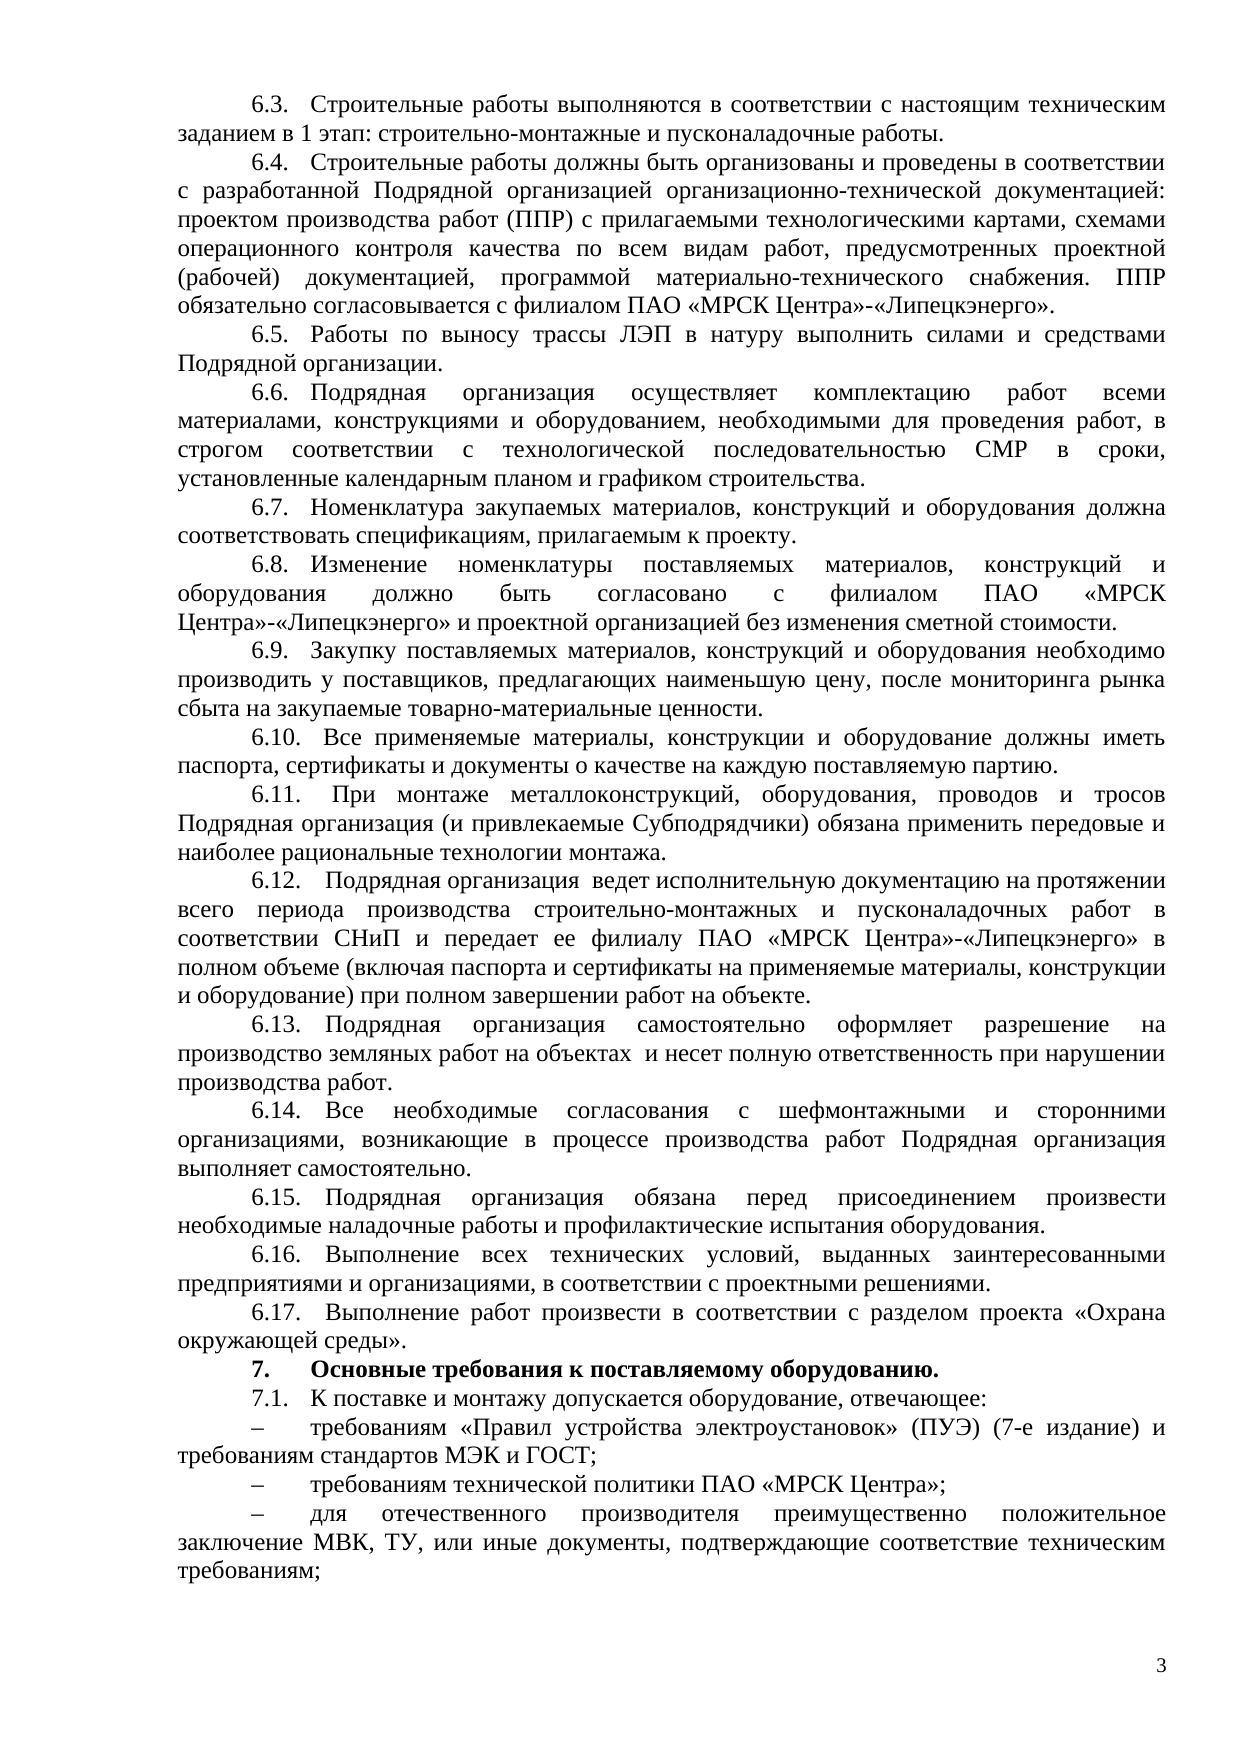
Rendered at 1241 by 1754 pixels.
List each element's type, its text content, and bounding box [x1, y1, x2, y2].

list Подрядная организация осуществляет комплектацию работ всеми материалами, конструкциями и оборудованием, необходимыми для проведения работ, в строгом соответствии с технологической последовательностью СМР в сроки, установленные календарным планом и графиком строительства. [177, 377, 1166, 492]
list Строительные работы выполняются в соответствии с настоящим техническим заданием в 1 этап: строительно-монтажные и пусконаладочные работы. [177, 89, 1166, 147]
list Выполнение работ произвести в соответствии с разделом проекта «Охрана окружающей среды». [177, 1297, 1166, 1354]
text – требованиям технической политики ПАО «МРСК Центра»; [177, 1469, 1166, 1498]
list К поставке и монтажу допускается оборудование, отвечающее: [177, 1383, 1166, 1412]
text – требованиям «Правил устройства электроустановок» (ПУЭ) (7-е издание) и требованиям стандартов МЭК и ГОСТ; [177, 1412, 1166, 1469]
list Работы по выносу трассы ЛЭП в натуру выполнить силами и средствами Подрядной организации. [177, 319, 1166, 377]
list Все применяемые материалы, конструкции и оборудование должны иметь паспорта, сертификаты и документы о качестве на каждую поставляемую партию. [177, 722, 1166, 779]
list Выполнение всех технических условий, выданных заинтересованными предприятиями и организациями, в соответствии с проектными решениями. [177, 1239, 1166, 1297]
list – для отечественного производителя преимущественно положительное заключение МВК, ТУ, или иные документы, подтверждающие соответствие техническим требованиям; [177, 1498, 1166, 1584]
list Закупку поставляемых материалов, конструкций и оборудования необходимо производить у поставщиков, предлагающих наименьшую цену, после мониторинга рынка сбыта на закупаемые товарно-материальные ценности. [177, 635, 1166, 722]
list Подрядная организация ведет исполнительную документацию на протяжении всего периода производства строительно-монтажных и пусконаладочных работ в соответствии СНиП и передает ее филиалу ПАО «МРСК Центра»-«Липецкэнерго» в полном объеме (включая паспорта и сертификаты на применяемые материалы, конструкции и оборудование) при полном завершении работ на объекте. [177, 865, 1166, 1009]
list Основные требования к поставляемому оборудованию. [177, 1354, 1166, 1383]
list Строительные работы должны быть организованы и проведены в соответствии с разработанной Подрядной организацией организационно-технической документацией: проектом производства работ (ППР) с прилагаемыми технологическими картами, схемами операционного контроля качества по всем видам работ, предусмотренных проектной (рабочей) документацией, программой материально-технического снабжения. ППР обязательно согласовывается с филиалом ПАО «МРСК Центра»-«Липецкэнерго». [177, 147, 1166, 319]
list Подрядная организация обязана перед присоединением произвести необходимые наладочные работы и профилактические испытания оборудования. [177, 1182, 1166, 1239]
list Номенклатура закупаемых материалов, конструкций и оборудования должна соответствовать спецификациям, прилагаемым к проекту. [177, 492, 1166, 549]
list Все необходимые согласования с шефмонтажными и сторонними организациями, возникающие в процессе производства работ Подрядная организация выполняет самостоятельно. [177, 1095, 1166, 1182]
list Изменение номенклатуры поставляемых материалов, конструкций и оборудования должно быть согласовано с филиалом ПАО «МРСК Центра»-«Липецкэнерго» и проектной организацией без изменения сметной стоимости. [177, 549, 1166, 635]
list Подрядная организация самостоятельно оформляет разрешение на производство земляных работ на объектах и несет полную ответственность при нарушении производства работ. [177, 1009, 1166, 1095]
list При монтаже металлоконструкций, оборудования, проводов и тросов Подрядная организация (и привлекаемые Субподрядчики) обязана применить передовые и наиболее рациональные технологии монтажа. [177, 779, 1166, 865]
